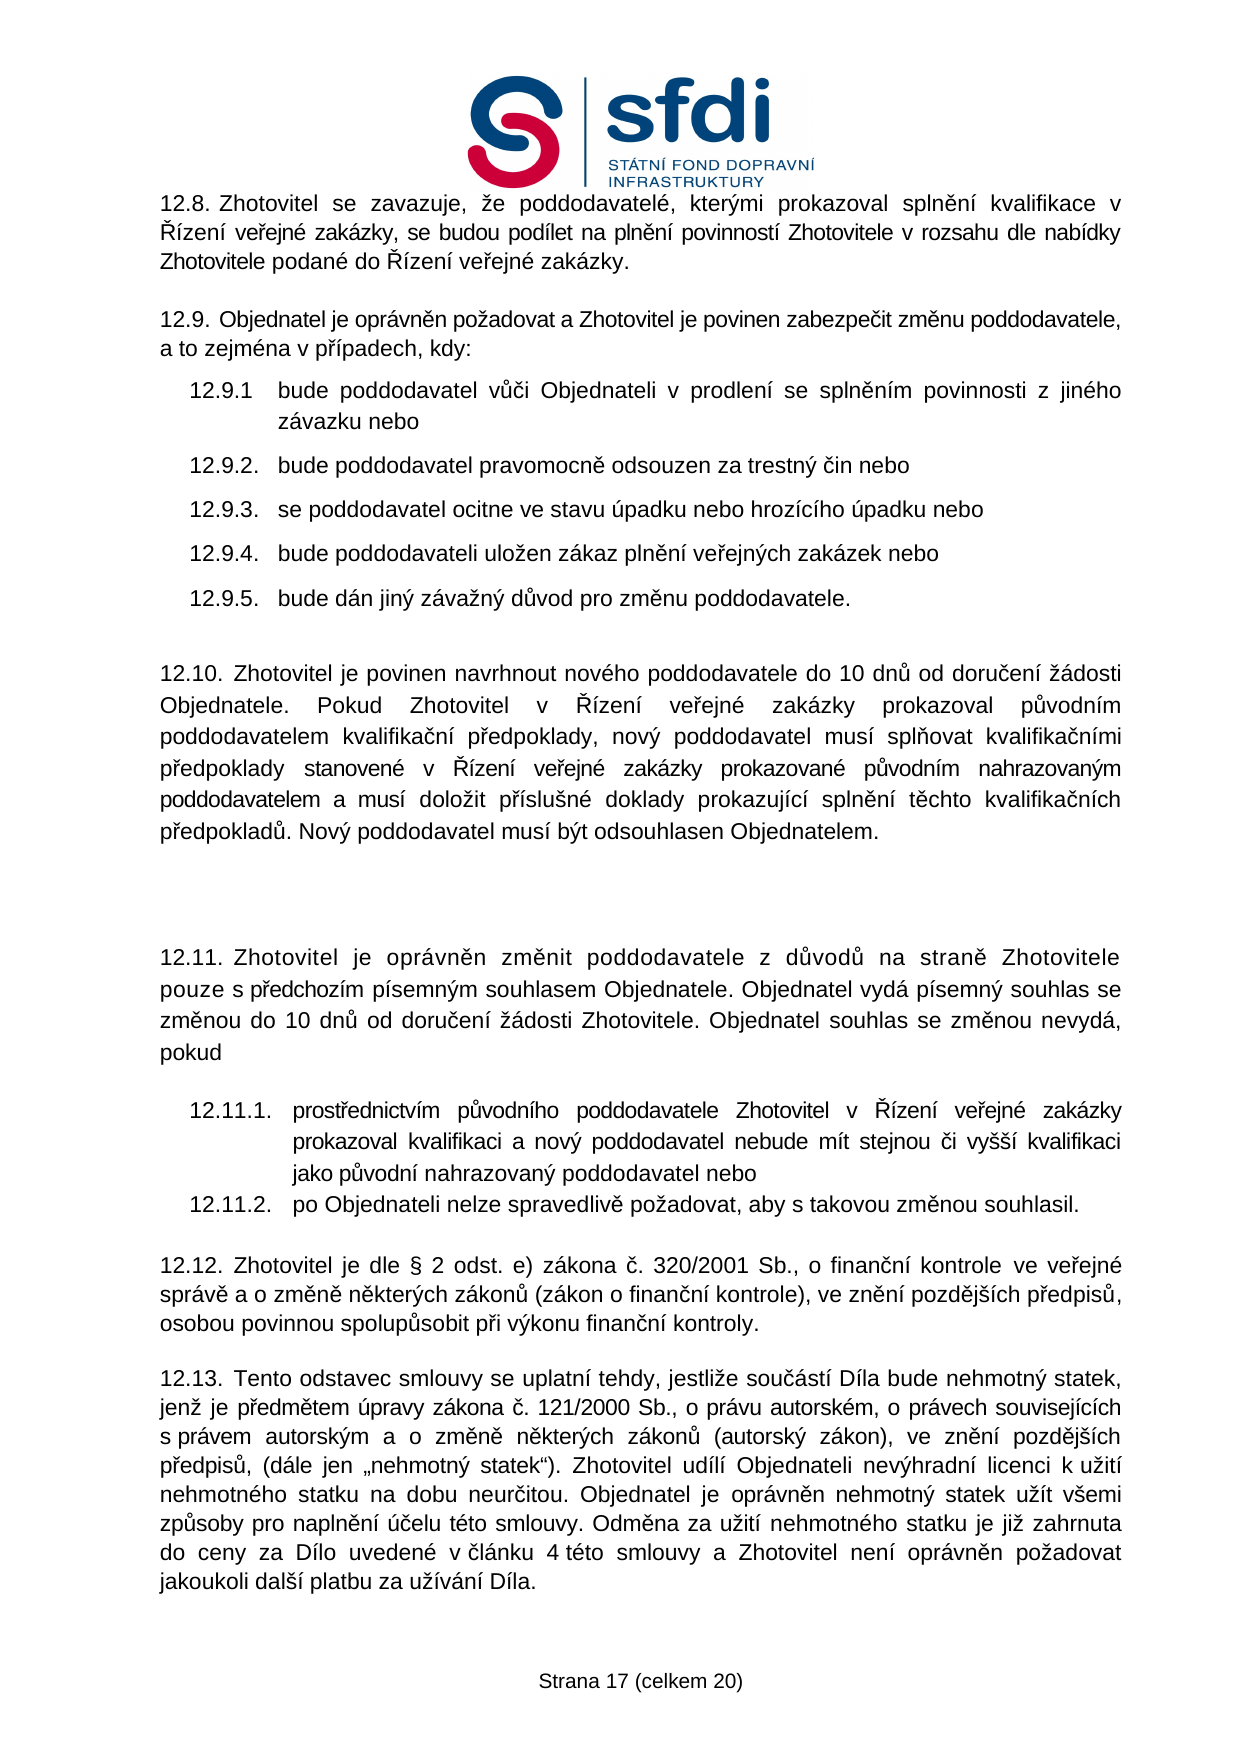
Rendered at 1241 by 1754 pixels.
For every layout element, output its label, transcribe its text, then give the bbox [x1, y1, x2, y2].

text 12.9.4. bude poddodavateli uložen zákaz plnění veřejných zakázek nebo [189, 540, 1122, 567]
text 12.9.1 bude poddodavatel vůči Objednateli v prodlení se splněním povinnosti z jiného závazku nebo [189, 377, 1122, 434]
text 12.9.2. bude poddodavatel pravomocně odsouzen za trestný čin nebo [189, 452, 1122, 479]
list Objednatel je oprávněn požadovat a Zhotovitel je povinen zabezpečit změnu poddodavatele, a to zejména v případech, kdy: [159, 306, 1122, 362]
list Tento odstavec smlouvy se uplatní tehdy, jestliže součástí Díla bude nehmotný statek, jenž je předmětem úpravy zákona č. 121/2000 Sb., o právu autorském, o právech souvisejících s právem autorským a o změně některých zákonů (autorský zákon), ve znění pozdějších předpisů, (dále jen „nehmotný statek“). Zhotovitel udílí Objednateli nevýhradní licenci k užití nehmotného statku na dobu neurčitou. Objednatel je oprávněn nehmotný statek užít všemi způsoby pro naplnění účelu této smlouvy. Odměna za užití nehmotného statku je již zahrnuta do ceny za Dílo uvedené v článku 4 této smlouvy a Zhotovitel není oprávněn požadovat jakoukoli další platbu za užívání Díla. [159, 1365, 1122, 1594]
list Zhotovitel je dle § 2 odst. e) zákona č. 320/2001 Sb., o finanční kontrole ve veřejné správě a o změně některých zákonů (zákon o finanční kontrole), ve znění pozdějších předpisů, osobou povinnou spolupůsobit při výkonu finanční kontroly. [159, 1252, 1122, 1336]
text 12.9.3. se poddodavatel ocitne ve stavu úpadku nebo hrozícího úpadku nebo [189, 496, 1122, 523]
picture [467, 73, 815, 191]
list Zhotovitel je oprávněn změnit poddodavatele z důvodů na straně Zhotovitele pouze s předchozím písemným souhlasem Objednatele. Objednatel vydá písemný souhlas se změnou do 10 dnů od doručení žádosti Zhotovitele. Objednatel souhlas se změnou nevydá, pokud [159, 944, 1122, 1065]
text 12.11.1. prostřednictvím původního poddodavatele Zhotovitel v Řízení veřejné zakázky prokazoval kvalifikaci a nový poddodavatel nebude mít stejnou či vyšší kvalifikaci jako původní nahrazovaný poddodavatel nebo [189, 1097, 1122, 1186]
text 12.11.2. po Objednateli nelze spravedlivě požadovat, aby s takovou změnou souhlasil. [189, 1191, 1122, 1218]
list Zhotovitel se zavazuje, že poddodavatelé, kterými prokazoval splnění kvalifikace v Řízení veřejné zakázky, se budou podílet na plnění povinností Zhotovitele v rozsahu dle nabídky Zhotovitele podané do Řízení veřejné zakázky. [159, 190, 1122, 275]
list Zhotovitel je povinen navrhnout nového poddodavatele do 10 dnů od doručení žádosti Objednatele. Pokud Zhotovitel v Řízení veřejné zakázky prokazoval původním poddodavatelem kvalifikační předpoklady, nový poddodavatel musí splňovat kvalifikačními předpoklady stanovené v Řízení veřejné zakázky prokazované původním nahrazovaným poddodavatelem a musí doložit příslušné doklady prokazující splnění těchto kvalifikačních předpokladů. Nový poddodavatel musí být odsouhlasen Objednatelem. [159, 660, 1122, 844]
text 12.9.5. bude dán jiný závažný důvod pro změnu poddodavatele. [189, 584, 1122, 611]
